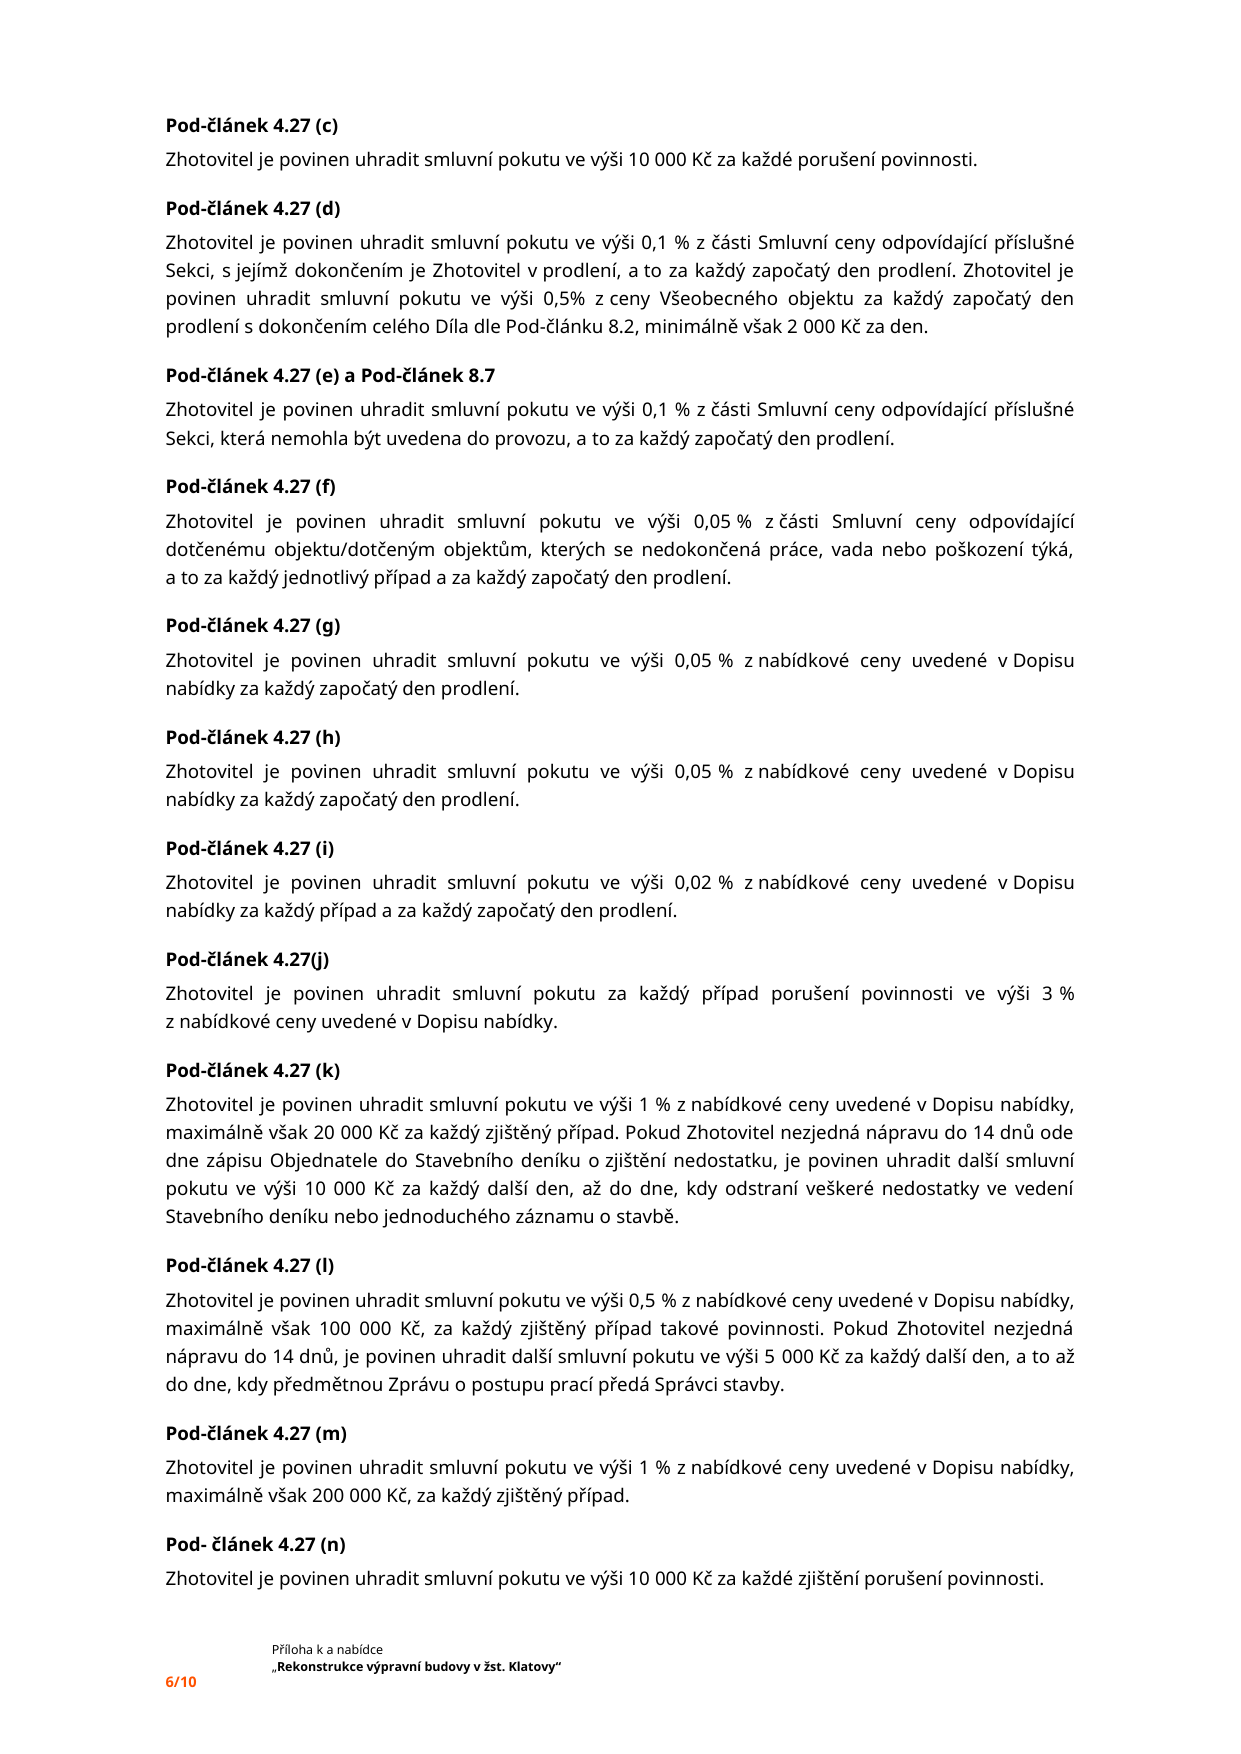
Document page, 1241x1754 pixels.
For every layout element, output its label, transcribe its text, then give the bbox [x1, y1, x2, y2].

text Pod-článek 4.27 (i) [165, 835, 1075, 861]
text Zhotovitel je povinen uhradit smluvní pokutu ve výši 1 % z nabídkové ceny uvedené v Dopisu nabídky, maximálně však 200 000 Kč, za každý zjištěný případ. [165, 1454, 1075, 1508]
text Pod-článek 4.27 (f) [165, 474, 1075, 499]
text Pod-článek 4.27 (g) [165, 613, 1075, 638]
text Zhotovitel je povinen uhradit smluvní pokutu ve výši 10 000 Kč za každé zjištění porušení povinnosti. [165, 1565, 1075, 1591]
text Pod-článek 4.27 (h) [165, 724, 1075, 749]
text Zhotovitel je povinen uhradit smluvní pokutu za každý případ porušení povinnosti ve výši 3 % z nabídkové ceny uvedené v Dopisu nabídky. [165, 981, 1075, 1034]
text Zhotovitel je povinen uhradit smluvní pokutu ve výši 0,1 % z části Smluvní ceny odpovídající příslušné Sekci, s jejímž dokončením je Zhotovitel v prodlení, a to za každý započatý den prodlení. Zhotovitel je povinen uhradit smluvní pokutu ve výši 0,5% z ceny Všeobecného objektu za každý započatý den prodlení s dokončením celého Díla dle Pod-článku 8.2, minimálně však 2 000 Kč za den. [165, 229, 1075, 339]
text Pod-článek 4.27 (e) a Pod-článek 8.7 [165, 362, 1075, 388]
text Zhotovitel je povinen uhradit smluvní pokutu ve výši 0,05 % z nabídkové ceny uvedené v Dopisu nabídky za každý započatý den prodlení. [165, 758, 1075, 812]
text Pod-článek 4.27 (k) [165, 1057, 1075, 1083]
text Zhotovitel je povinen uhradit smluvní pokutu ve výši 0,5 % z nabídkové ceny uvedené v Dopisu nabídky, maximálně však 100 000 Kč, za každý zjištěný případ takové povinnosti. Pokud Zhotovitel nezjedná nápravu do 14 dnů, je povinen uhradit další smluvní pokutu ve výši 5 000 Kč za každý další den, a to až do dne, kdy předmětnou Zprávu o postupu prací předá Správci stavby. [165, 1287, 1075, 1396]
text Zhotovitel je povinen uhradit smluvní pokutu ve výši 0,1 % z části Smluvní ceny odpovídající příslušné Sekci, která nemohla být uvedena do provozu, a to za každý započatý den prodlení. [165, 397, 1075, 450]
text Pod- článek 4.27 (n) [165, 1531, 1075, 1556]
text Pod-článek 4.27 (l) [165, 1253, 1075, 1278]
text Zhotovitel je povinen uhradit smluvní pokutu ve výši 0,05 % z části Smluvní ceny odpovídající dotčenému objektu/dotčeným objektům, kterých se nedokončená práce, vada nebo poškození týká, a to za každý jednotlivý případ a za každý započatý den prodlení. [165, 508, 1075, 589]
text Pod-článek 4.27 (d) [165, 195, 1075, 221]
text Zhotovitel je povinen uhradit smluvní pokutu ve výši 0,05 % z nabídkové ceny uvedené v Dopisu nabídky za každý započatý den prodlení. [165, 647, 1075, 701]
text Zhotovitel je povinen uhradit smluvní pokutu ve výši 10 000 Kč za každé porušení povinnosti. [165, 146, 1075, 172]
text Pod-článek 4.27(j) [165, 946, 1075, 972]
text Pod-článek 4.27 (m) [165, 1420, 1075, 1445]
text Pod-článek 4.27 (c) [165, 112, 1075, 138]
text Zhotovitel je povinen uhradit smluvní pokutu ve výši 0,02 % z nabídkové ceny uvedené v Dopisu nabídky za každý případ a za každý započatý den prodlení. [165, 869, 1075, 923]
text Zhotovitel je povinen uhradit smluvní pokutu ve výši 1 % z nabídkové ceny uvedené v Dopisu nabídky, maximálně však 20 000 Kč za každý zjištěný případ. Pokud Zhotovitel nezjedná nápravu do 14 dnů ode dne zápisu Objednatele do Stavebního deníku o zjištění nedostatku, je povinen uhradit další smluvní pokutu ve výši 10 000 Kč za každý další den, až do dne, kdy odstraní veškeré nedostatky ve vedení Stavebního deníku nebo jednoduchého záznamu o stavbě. [165, 1092, 1075, 1229]
